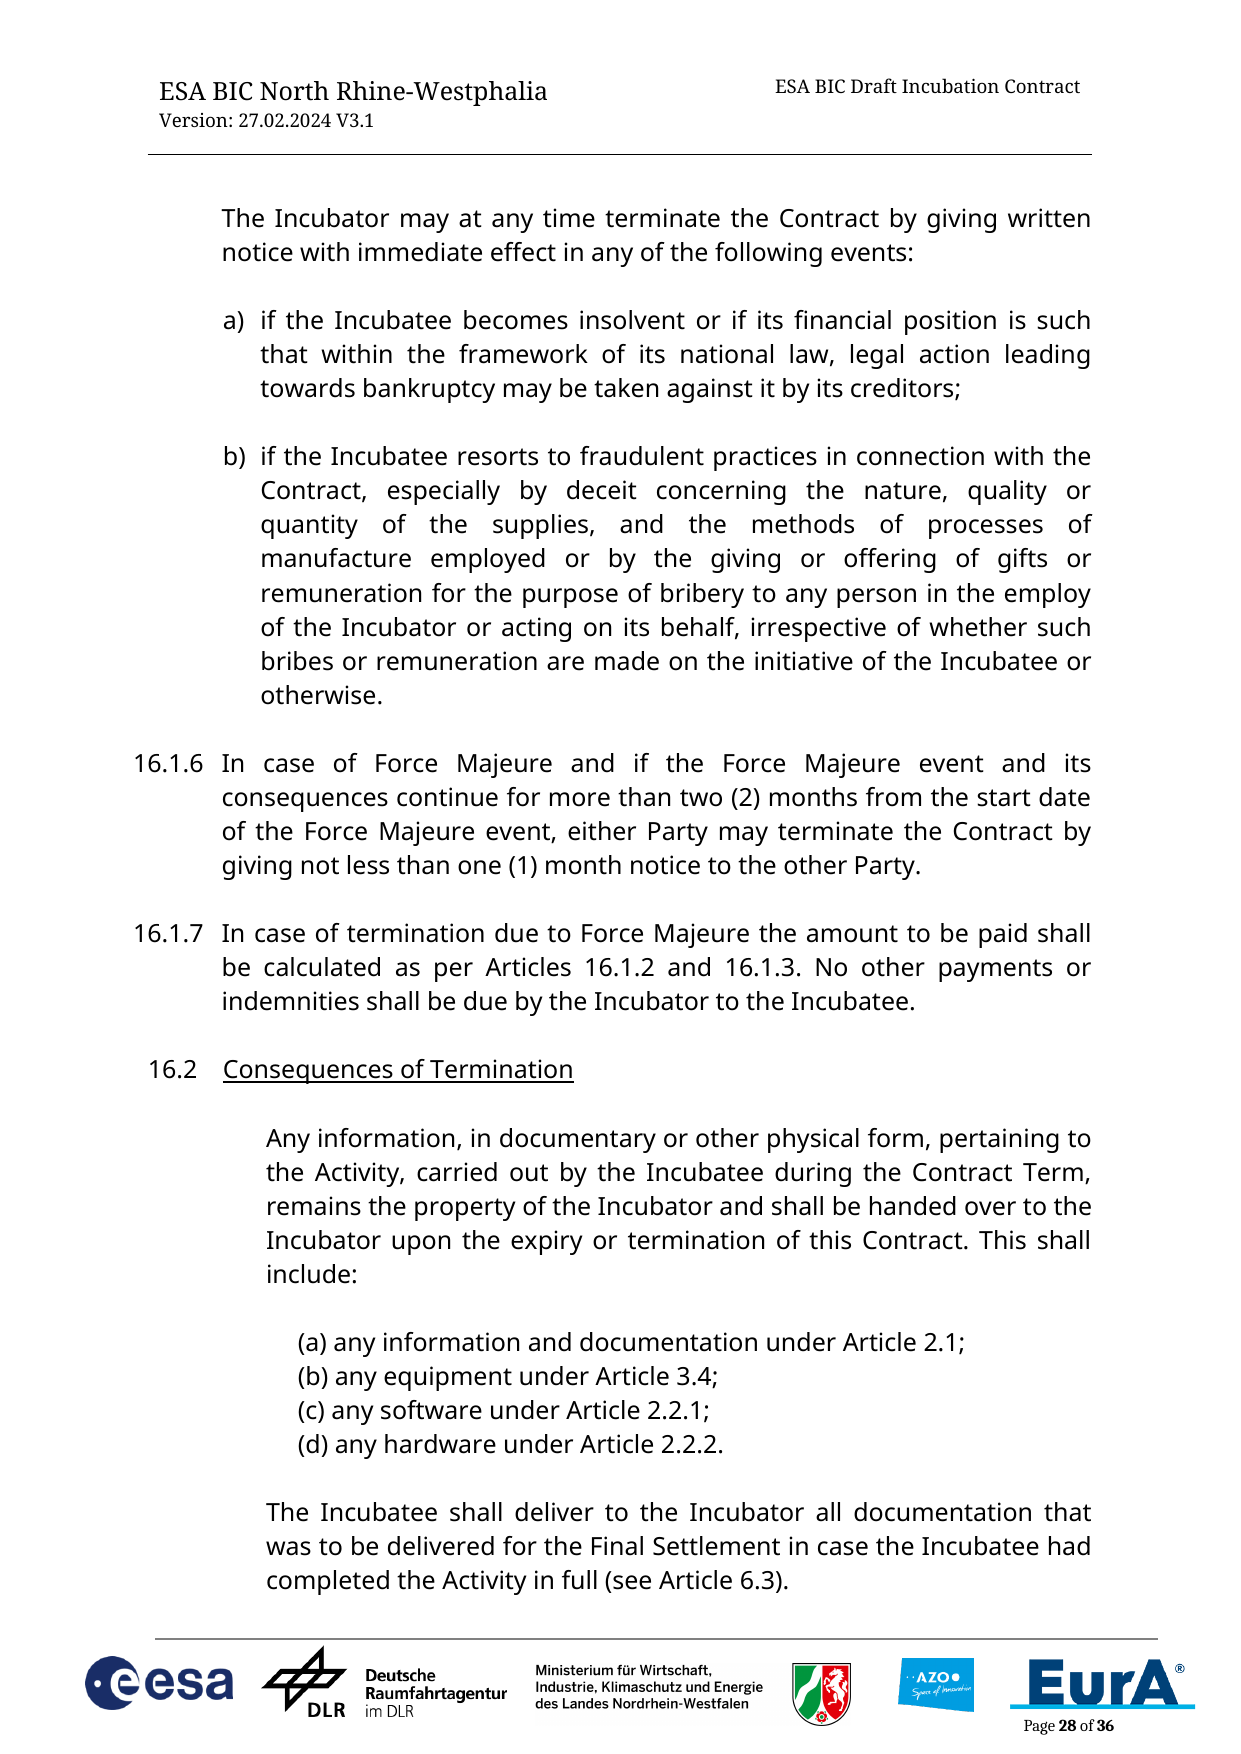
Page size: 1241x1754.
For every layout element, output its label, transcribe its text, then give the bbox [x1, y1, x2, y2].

text 16.1.6 In case of Force Majeure and if the Force Majeure event and its consequences continue for more than two (2) months from the start date of the Force Majeure event, either Party may terminate the Contract by giving not less than one (1) month notice to the other Party. [133, 746, 1093, 882]
text Any information, in documentary or other physical form, pertaining to the Activity, carried out by the Incubatee during the Contract Term, remains the property of the Incubator and shall be handed over to the Incubator upon the expiry or termination of this Contract. This shall include: [266, 1120, 1093, 1291]
picture [1008, 1658, 1196, 1709]
picture [898, 1705, 959, 1712]
picture [535, 1663, 851, 1726]
text (c) any software under Article 2.2.1; [148, 1393, 1093, 1427]
text The Incubator may at any time terminate the Contract by giving written notice with immediate effect in any of the following events: [221, 201, 1093, 269]
list if the Incubatee becomes insolvent or if its financial position is such that within the framework of its national law, legal action leading towards bankruptcy may be taken against it by its creditors; [223, 303, 1093, 405]
text (b) any equipment under Article 3.4; [148, 1359, 1093, 1393]
picture [85, 1656, 233, 1710]
picture [920, 1673, 925, 1681]
text 16.1.7 In case of termination due to Force Majeure the amount to be paid shall be calculated as per Articles 16.1.2 and 16.1.3. No other payments or indemnities shall be due by the Incubator to the Incubatee. [133, 916, 1093, 1018]
text The Incubatee shall deliver to the Incubator all documentation that was to be delivered for the Final Settlement in case the Incubatee had completed the Activity in full (see Article 6.3). [266, 1495, 1093, 1597]
text 16.2 Consequences of Termination [148, 1052, 1093, 1086]
text (d) any hardware under Article 2.2.2. [223, 1427, 1093, 1461]
picture [261, 1645, 507, 1717]
list if the Incubatee resorts to fraudulent practices in connection with the Contract, especially by deceit concerning the nature, quality or quantity of the supplies, and the methods of processes of manufacture employed or by the giving or offering of gifts or remuneration for the purpose of bribery to any person in the employ of the Incubator or acting on its behalf, irrespective of whether such bribes or remuneration are made on the initiative of the Incubatee or otherwise. [223, 439, 1093, 711]
text (a) any information and documentation under Article 2.1; [148, 1324, 1093, 1359]
